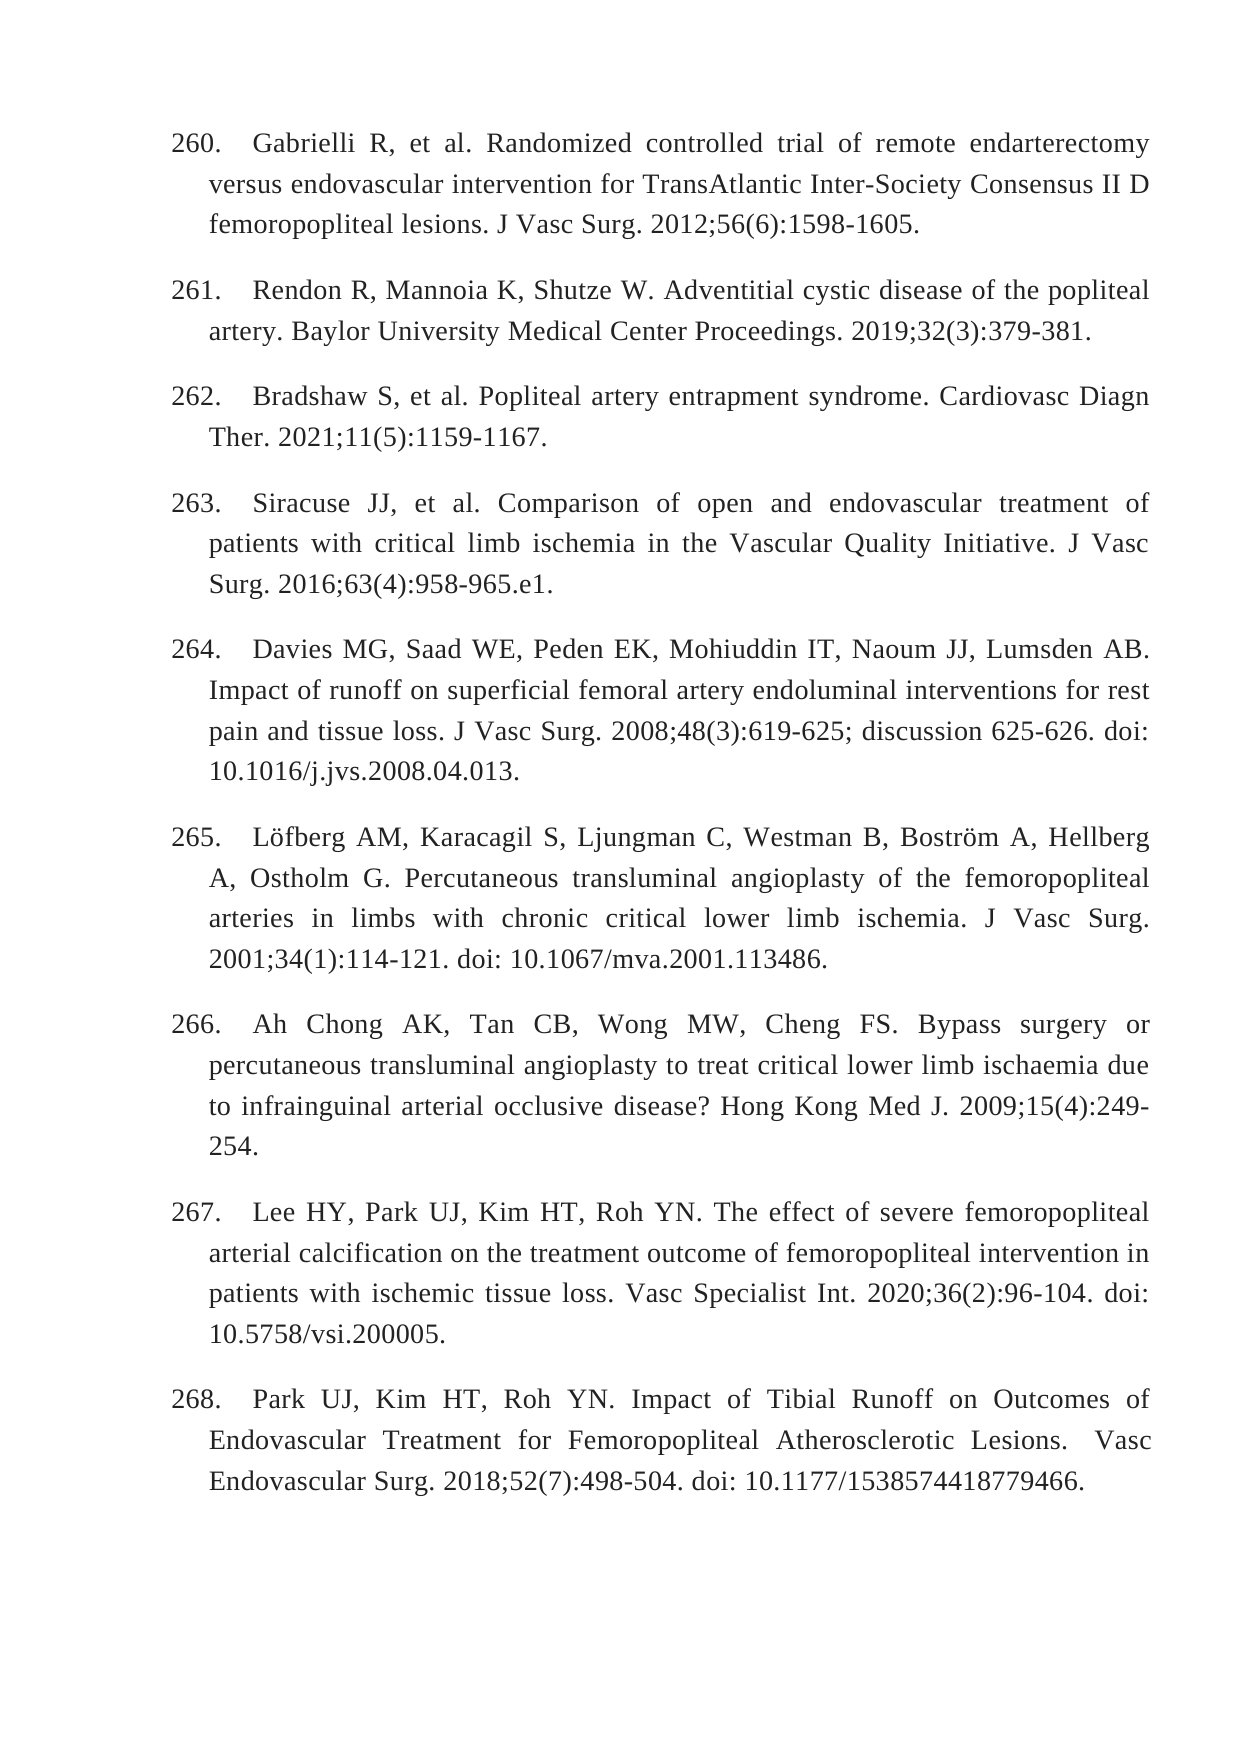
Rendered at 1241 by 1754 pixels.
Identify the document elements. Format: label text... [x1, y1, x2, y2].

list Park UJ, Kim HT, Roh YN. Impact of Tibial Runoff on Outcomes of Endovascular Treatment for Femoropopliteal Atherosclerotic Lesions. Vasc Endovascular Surg. 2018;52(7):498-504. doi: 10.1177/1538574418779466. [171, 1374, 1152, 1496]
list Ah Chong AK, Tan CB, Wong MW, Cheng FS. Bypass surgery or percutaneous transluminal angioplasty to treat critical lower limb ischaemia due to infrainguinal arterial occlusive disease? Hong Kong Med J. 2009;15(4):249-254. [171, 999, 1152, 1162]
list Davies MG, Saad WE, Peden EK, Mohiuddin IT, Naoum JJ, Lumsden AB. Impact of runoff on superficial femoral artery endoluminal interventions for rest pain and tissue loss. J Vasc Surg. 2008;48(3):619-625; discussion 625-626. doi: 10.1016/j.jvs.2008.04.013. [171, 624, 1152, 787]
list Lee HY, Park UJ, Kim HT, Roh YN. The effect of severe femoropopliteal arterial calcification on the treatment outcome of femoropopliteal intervention in patients with ischemic tissue loss. Vasc Specialist Int. 2020;36(2):96-104. doi: 10.5758/vsi.200005. [171, 1187, 1152, 1349]
list Bradshaw S, et al. Popliteal artery entrapment syndrome. Cardiovasc Diagn Ther. 2021;11(5):1159-1167. [171, 371, 1152, 452]
list Siracuse JJ, et al. Comparison of open and endovascular treatment of patients with critical limb ischemia in the Vascular Quality Initiative. J Vasc Surg. 2016;63(4):958-965.e1. [171, 477, 1152, 599]
list Rendon R, Mannoia K, Shutze W. Adventitial cystic disease of the popliteal artery. Baylor University Medical Center Proceedings. 2019;32(3):379-381. [171, 265, 1152, 346]
list Gabrielli R, et al. Randomized controlled trial of remote endarterectomy versus endovascular intervention for TransAtlantic Inter-Society Consensus II D femoropopliteal lesions. J Vasc Surg. 2012;56(6):1598-1605. [171, 118, 1152, 240]
list Löfberg AM, Karacagil S, Ljungman C, Westman B, Boström A, Hellberg A, Ostholm G. Percutaneous transluminal angioplasty of the femoropopliteal arteries in limbs with chronic critical lower limb ischemia. J Vasc Surg. 2001;34(1):114-121. doi: 10.1067/mva.2001.113486. [171, 812, 1152, 974]
